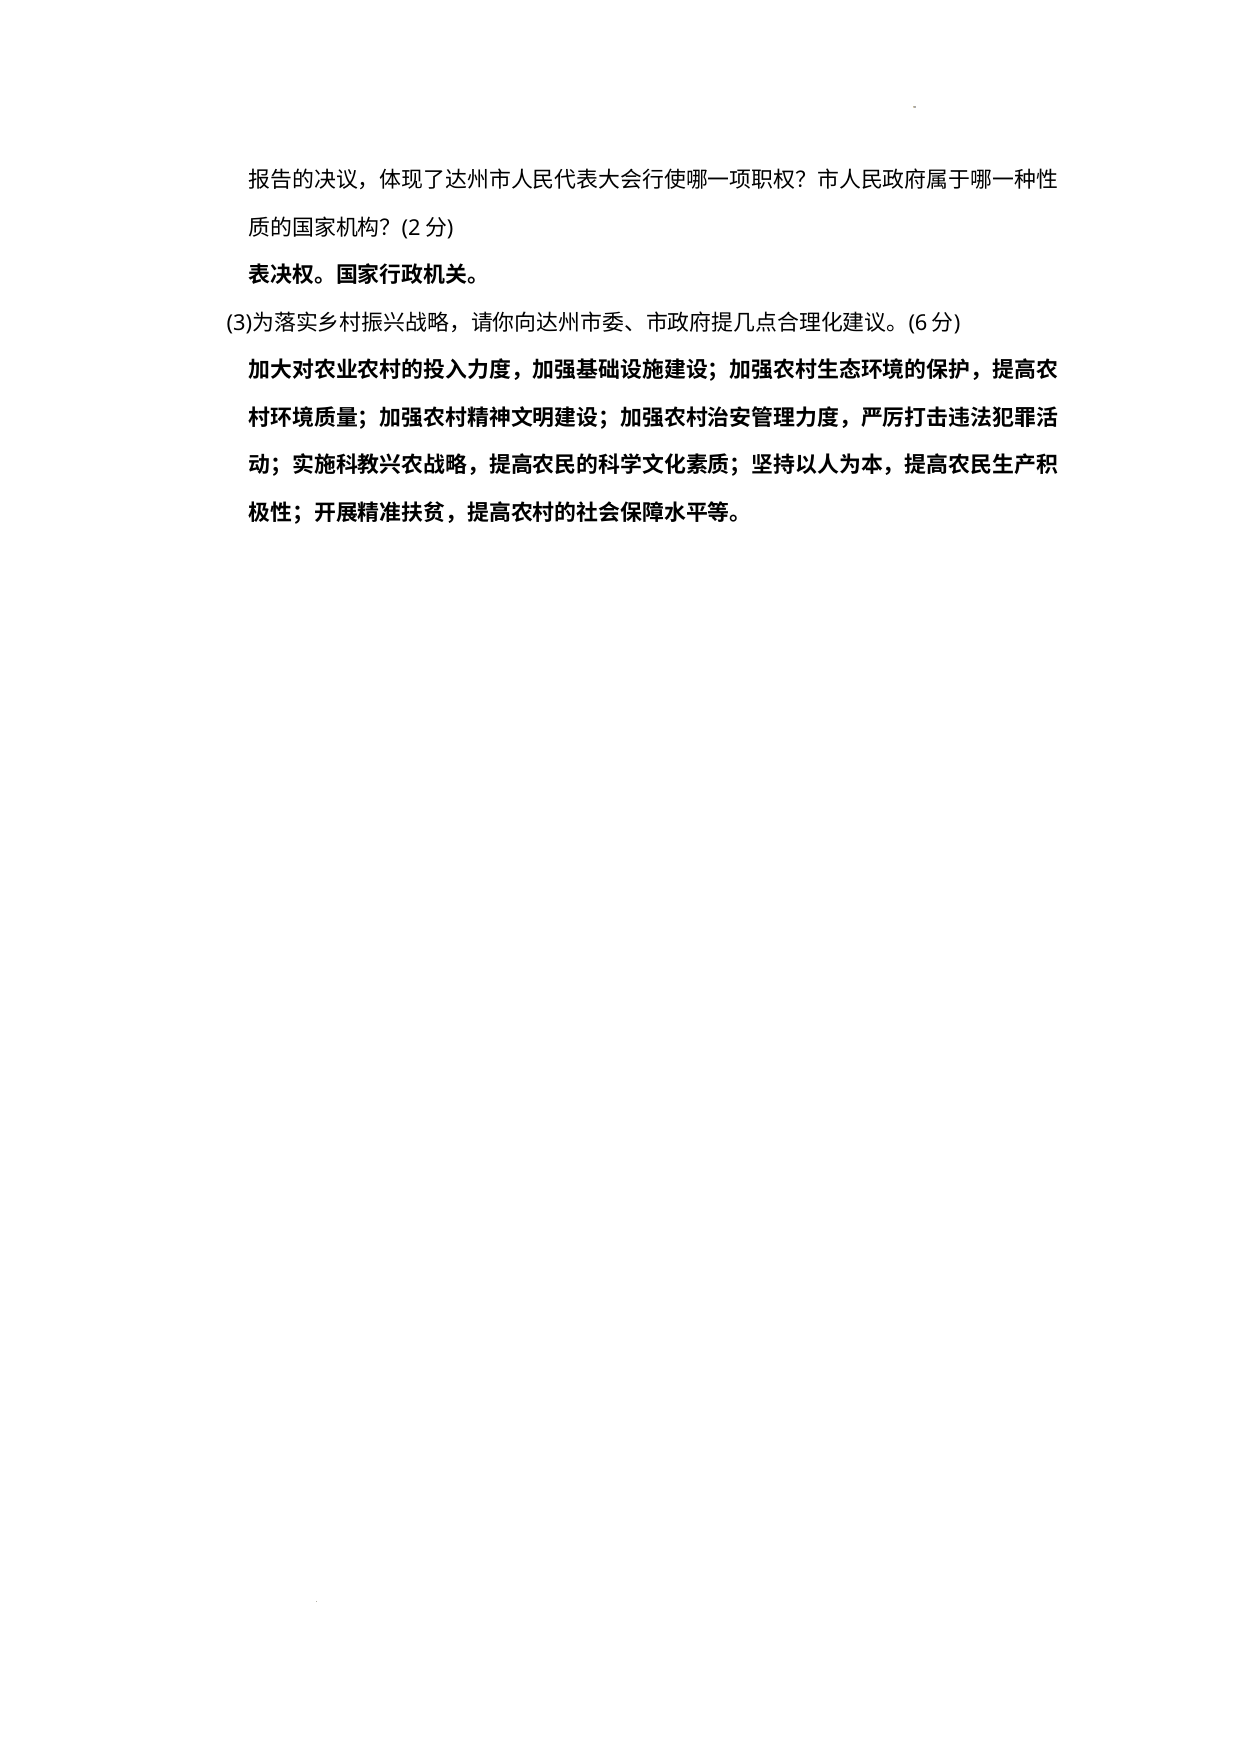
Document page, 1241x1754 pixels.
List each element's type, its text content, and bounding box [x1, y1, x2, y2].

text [226, 162, 1058, 241]
text 加大对农业农村的投入力度，加强基础设施建设；加强农村生态环境的保护，提高农村环境质量；加强农村精神文明建设；加强农村治安管理力度，严厉打击违法犯罪活动；实施科教兴农战略，提高农民的科学文化素质；坚持以人为本，提高农民生产积极性；开展精准扶贫，提高农村的社会保障水平等。 [248, 352, 1058, 526]
text 表决权。国家行政机关。 [248, 257, 1058, 289]
text (3)为落实乡村振兴战略，请你向达州市委、市政府提几点合理化建议。(6分) [183, 304, 1058, 336]
